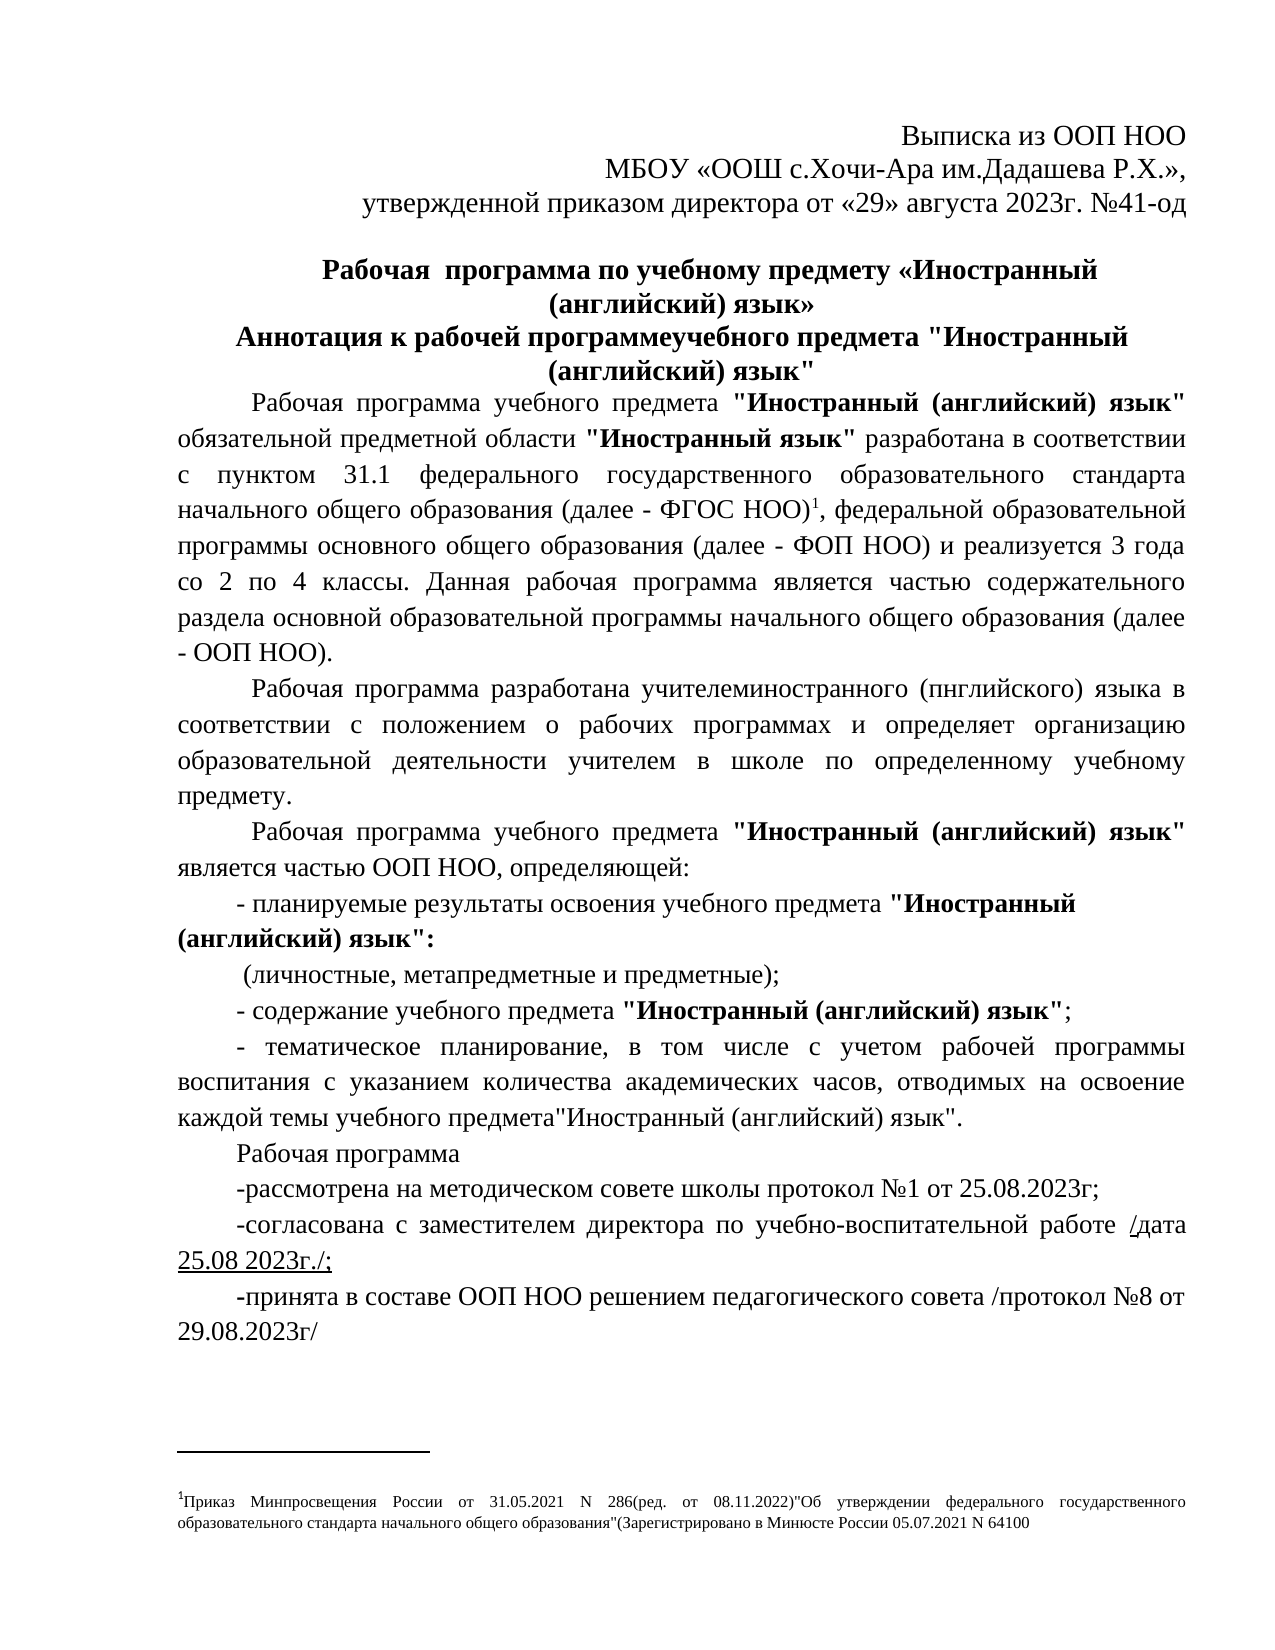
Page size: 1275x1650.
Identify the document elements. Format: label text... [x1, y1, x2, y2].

text Рабочая программа [177, 1137, 1186, 1168]
text - содержание учебного предмета "Иностранный (английский) язык"; [177, 994, 1186, 1025]
text МБОУ «ООШ с.Хочи-Ара им.Дадашева Р.Х.», [177, 152, 1186, 185]
text Рабочая программа разработана учителеминостранного (пнглийского) языка в соответствии с положением о рабочих программах и определяет организацию образовательной деятельности учителем в школе по определенному учебному предмету. [177, 672, 1186, 811]
text - тематическое планирование, в том числе с учетом рабочей программы воспитания с указанием количества академических часов, отводимых на освоение каждой темы учебного предмета"Иностранный (английский) язык". [177, 1029, 1186, 1132]
text -принята в составе ООП НОО решением педагогического совета /протокол №8 от 29.08.2023г/ [177, 1280, 1186, 1347]
text Аннотация к рабочей программеучебного предмета "Иностранный (английский) язык" [177, 319, 1186, 386]
text Рабочая программа учебного предмета "Иностранный (английский) язык" является частью ООП НОО, определяющей: [177, 815, 1186, 882]
text -согласована с заместителем директора по учебно-воспитательной работе /дата 25.08 2023г./; [177, 1208, 1186, 1275]
text Выписка из ООП НОО [177, 118, 1186, 152]
text Рабочая программа по учебному предмету «Иностранный (английский) язык» [177, 252, 1186, 319]
text -рассмотрена на методическом совете школы протокол №1 от 25.08.2023г; [177, 1172, 1186, 1204]
text Рабочая программа учебного предмета "Иностранный (английский) язык" обязательной предметной области "Иностранный язык" разработана в соответствии с пунктом 31.1 федерального государственного образовательного стандарта начального общего образования (далее - ФГОС НОО), федеральной образовательной программы основного общего образования (далее - ФОП НОО) и реализуется 3 года со 2 по 4 классы. Данная рабочая программа является частью содержательного раздела основной образовательной программы начального общего образования (далее - ООП НОО). [177, 386, 1186, 668]
text утвержденной приказом директора от «29» августа 2023г. №41-од [177, 185, 1186, 219]
text - планируемые результаты освоения учебного предмета "Иностранный (английский) язык": [177, 887, 1186, 953]
text (личностные, метапредметные и предметные); [177, 958, 1186, 989]
